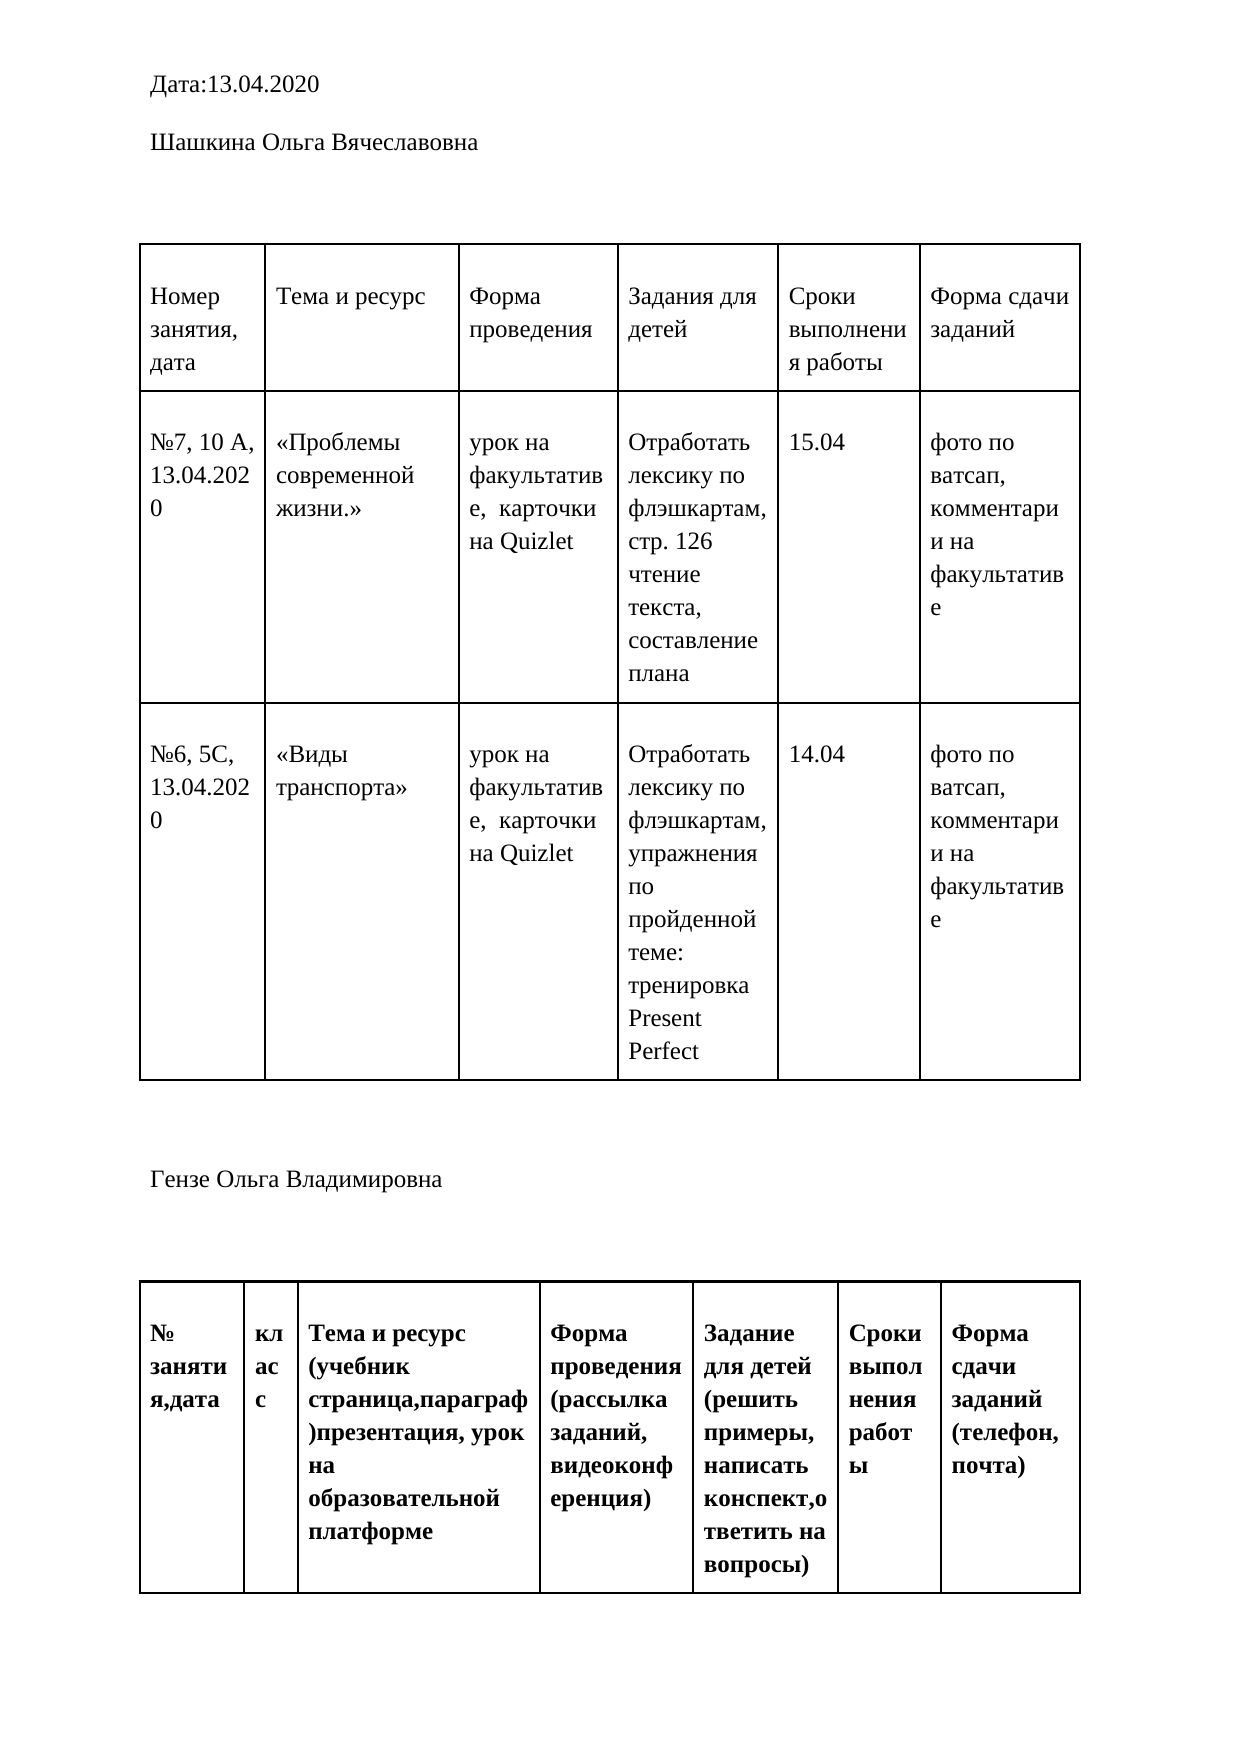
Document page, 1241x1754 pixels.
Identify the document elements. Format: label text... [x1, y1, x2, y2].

table_header Форма проведения (рассылка заданий, видеоконференция) [541, 1283, 692, 1592]
table_cell Отработать лексику по флэшкартам, стр. 126 чтение текста, составление плана [619, 392, 777, 702]
table_header Форма сдачи заданий (телефон, почта) [942, 1283, 1079, 1592]
table_header Задание для детей (решить примеры, написать конспект,ответить на вопросы) [694, 1283, 837, 1592]
table_cell №7, 10 А, 13.04.2020 [141, 392, 264, 702]
table_cell «Виды транспорта» [266, 704, 458, 1079]
table_header Тема и ресурс (учебник страница,параграф)презентация, урок на образовательной платформе [299, 1283, 539, 1592]
table_cell урок на факультативе, карточки на Quizlet [460, 392, 617, 702]
table_header Сроки выполнения работы [779, 245, 919, 390]
text Дата:13.04.2020 [150, 69, 1090, 98]
table_cell Отработать лексику по флэшкартам, упражнения по пройденной теме: тренировка Present Perfect [619, 704, 777, 1079]
table_header Сроки выполнения работы [839, 1283, 940, 1592]
table_header № занятия,дата [141, 1283, 243, 1592]
table_header Тема и ресурс [266, 245, 458, 390]
table_header Задания для детей [619, 245, 777, 390]
table_cell урок на факультативе, карточки на Quizlet [460, 704, 617, 1079]
table_cell фото по ватсап, комментарии на факультативе [921, 704, 1079, 1079]
table_cell 15.04 [779, 392, 919, 702]
table_cell «Проблемы современной жизни.» [266, 392, 458, 702]
text Гензе Ольга Владимировна [150, 1164, 1090, 1193]
table_cell фото по ватсап, комментарии на факультативе [921, 392, 1079, 702]
table_header Форма сдачи заданий [921, 245, 1079, 390]
text Шашкина Ольга Вячеславовна [150, 127, 1090, 156]
table_cell №6, 5С, 13.04.2020 [141, 704, 264, 1079]
table_header Номер занятия, дата [141, 245, 264, 390]
table_header класс [245, 1283, 297, 1592]
table_cell 14.04 [779, 704, 919, 1079]
table_header Форма проведения [460, 245, 617, 390]
